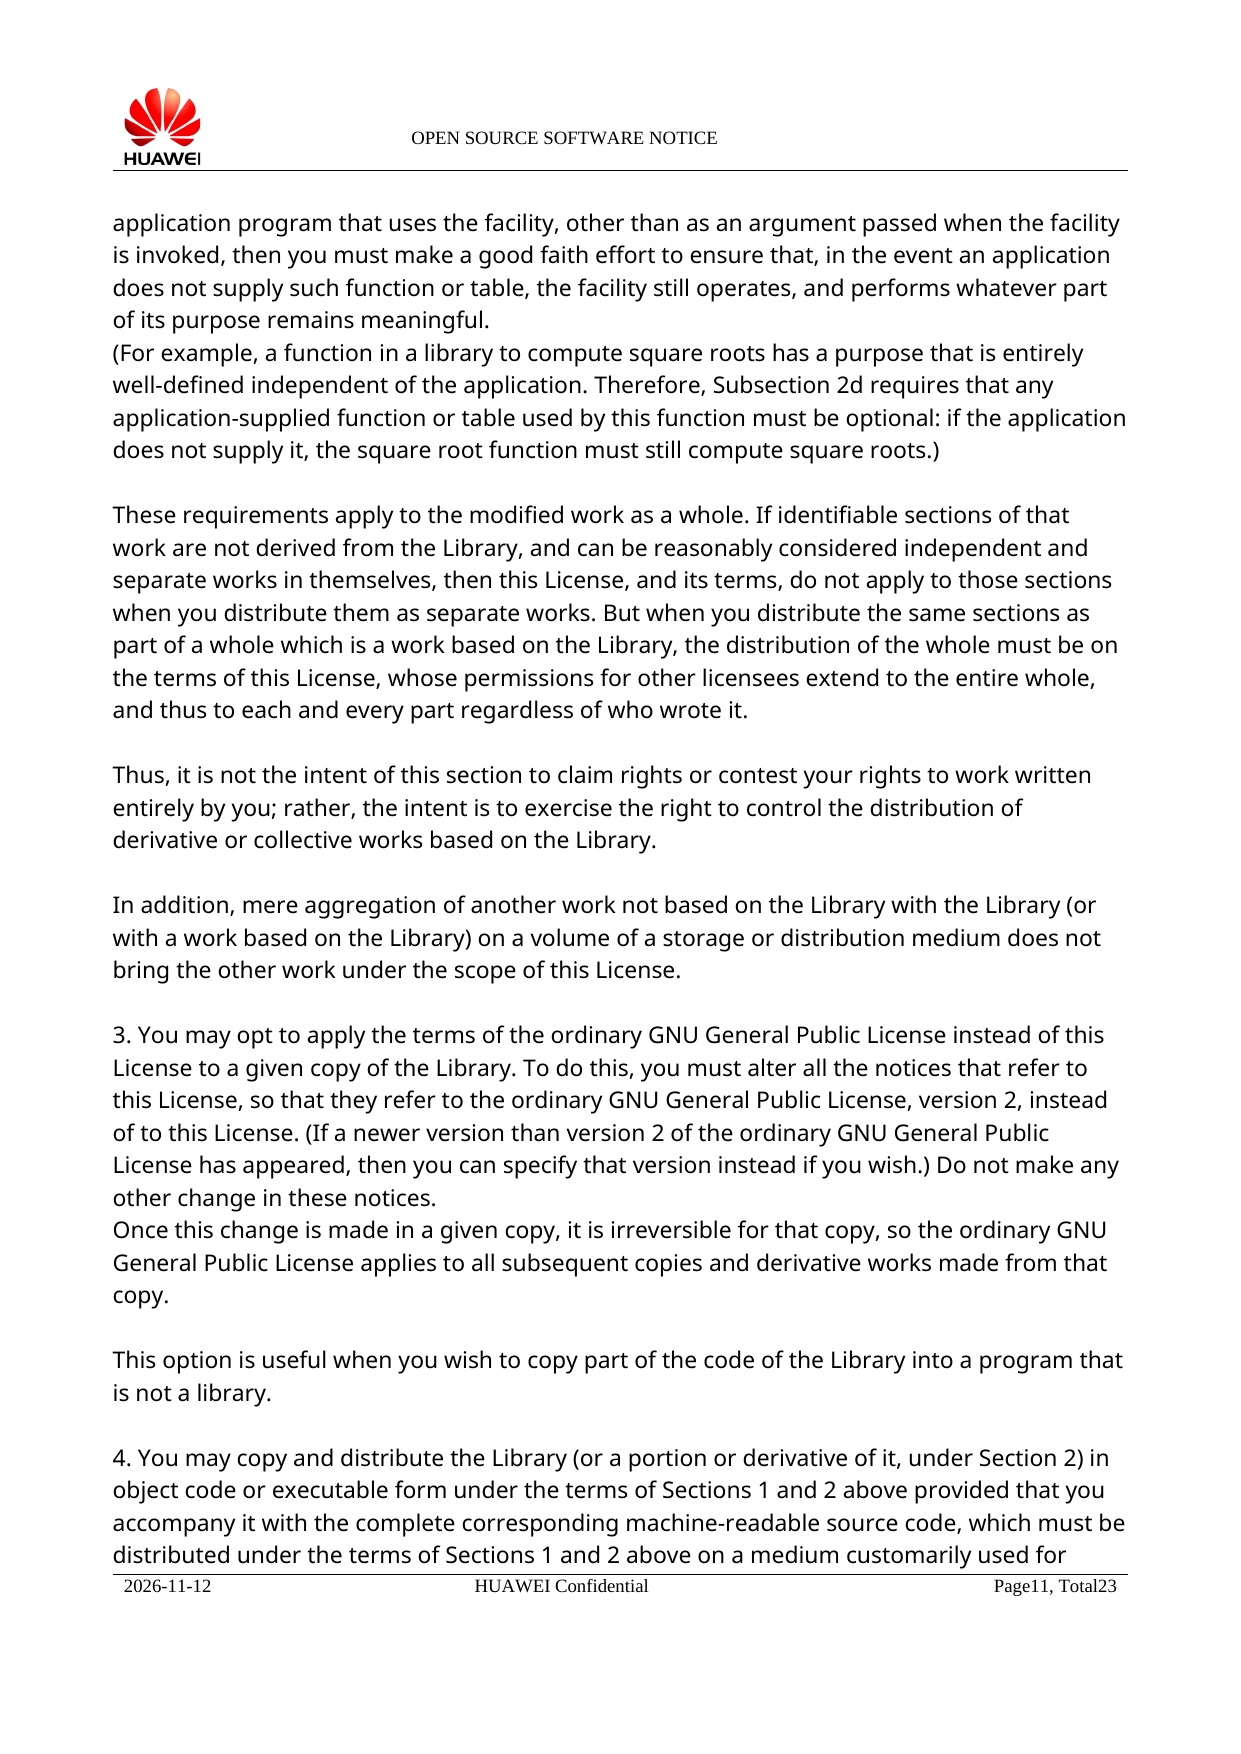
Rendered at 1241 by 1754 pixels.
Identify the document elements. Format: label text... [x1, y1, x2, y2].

text These requirements apply to the modified work as a whole. If identifiable sections of that work are not derived from the Library, and can be reasonably considered independent and separate works in themselves, then this License, and its terms, do not apply to those sections when you distribute them as separate works. But when you distribute the same sections as part of a whole which is a work based on the Library, the distribution of the whole must be on the terms of this License, whose permissions for other licensees extend to the entire whole, and thus to each and every part regardless of who wrote it. [112, 499, 1128, 726]
text (For example, a function in a library to compute square roots has a purpose that is entirely well-defined independent of the application. Therefore, Subsection 2d requires that any application-supplied function or table used by this function must be optional: if the application does not supply it, the square root function must still compute square roots.) [112, 336, 1128, 466]
text This option is useful when you wish to copy part of the code of the Library into a program that is not a library. [112, 1344, 1128, 1409]
text 3. You may opt to apply the terms of the ordinary GNU General Public License instead of this License to a given copy of the Library. To do this, you must alter all the notices that refer to this License, so that they refer to the ordinary GNU General Public License, version 2, instead of to this License. (If a newer version than version 2 of the ordinary GNU General Public License has appeared, then you can specify that version instead if you wish.) Do not make any other change in these notices. [112, 1019, 1128, 1214]
text Once this change is made in a given copy, it is irreversible for that copy, so the ordinary GNU General Public License applies to all subsequent copies and derivative works made from that copy. [112, 1214, 1128, 1311]
text Thus, it is not the intent of this section to claim rights or contest your rights to work written entirely by you; rather, the intent is to exercise the right to control the distribution of derivative or collective works based on the Library. [112, 759, 1128, 856]
picture [124, 88, 201, 165]
text In addition, mere aggregation of another work not based on the Library with the Library (or with a work based on the Library) on a volume of a storage or distribution medium does not bring the other work under the scope of this License. [112, 889, 1128, 986]
